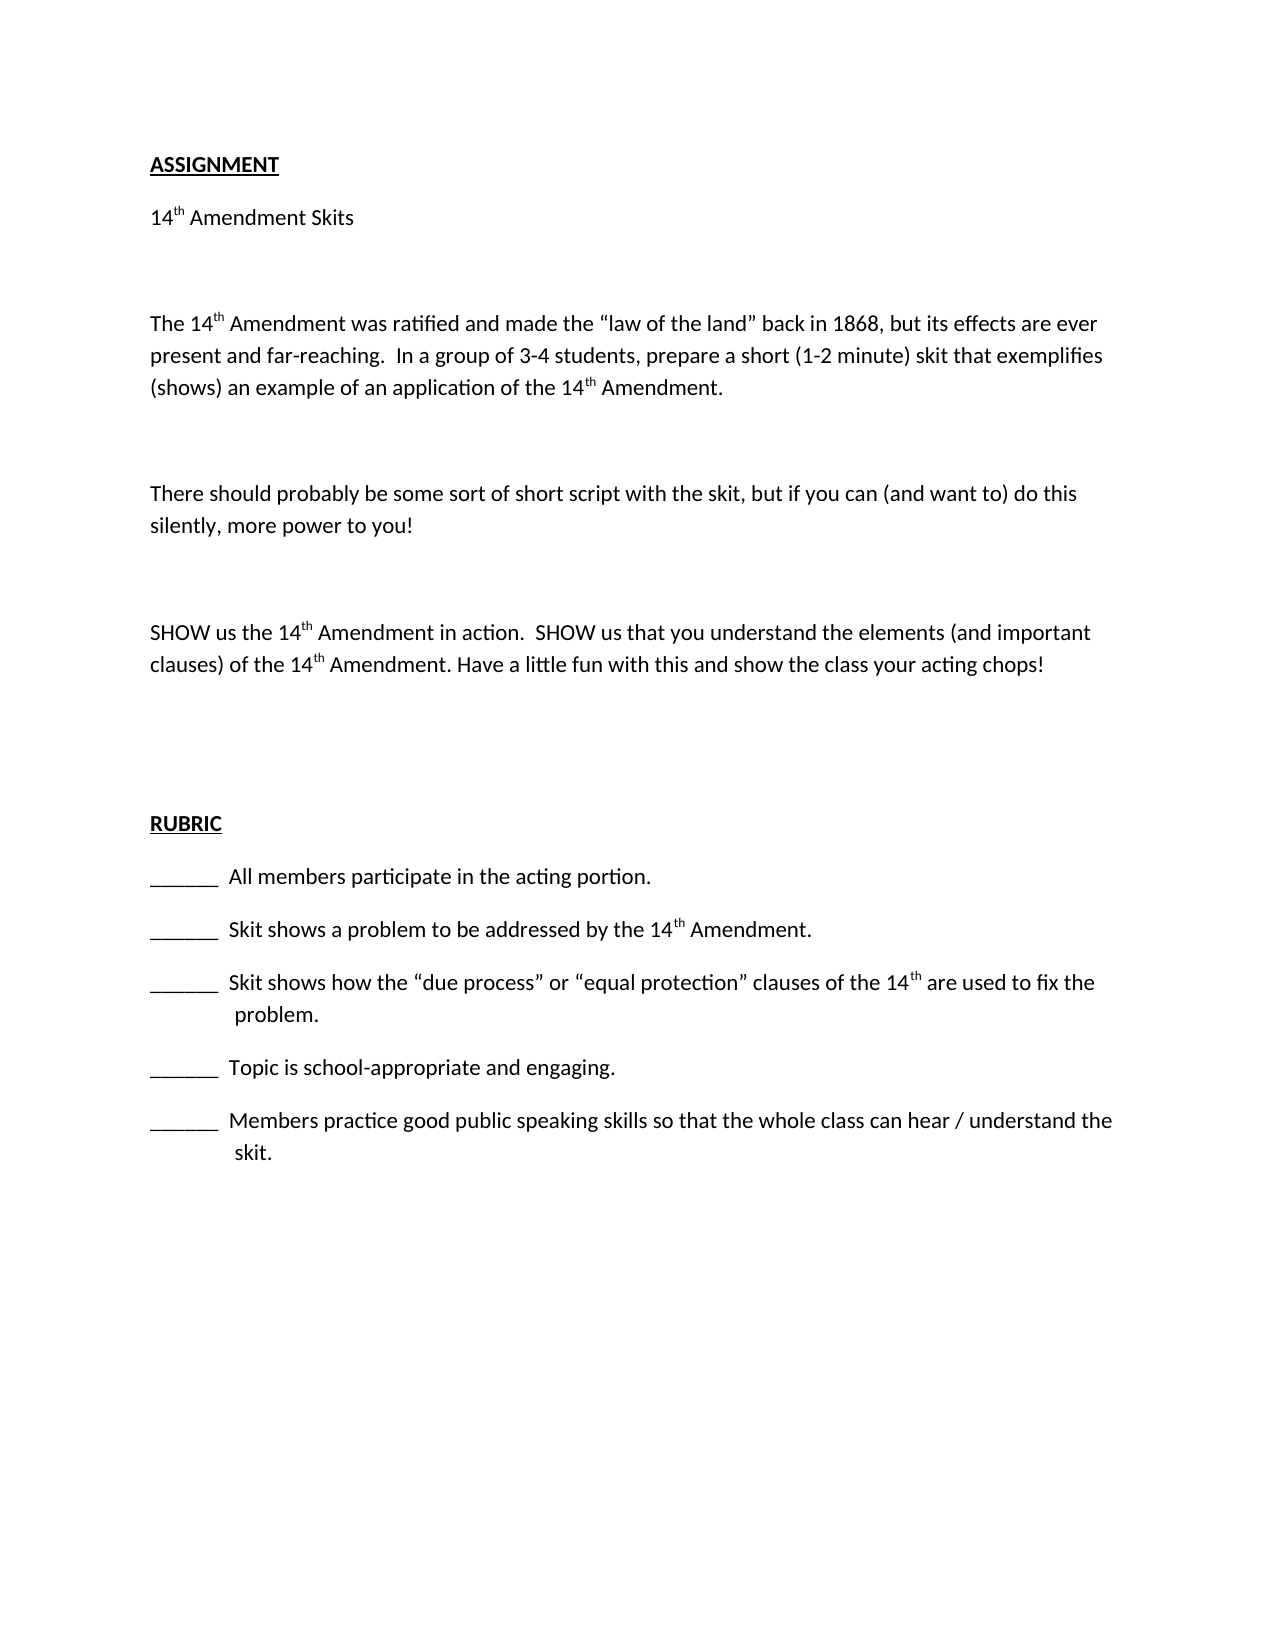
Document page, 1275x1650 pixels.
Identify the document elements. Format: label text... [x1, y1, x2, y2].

text ASSIGNMENT [150, 150, 1125, 178]
text RUBRIC [150, 809, 1125, 837]
text ______ All members participate in the acting portion. [150, 862, 1125, 890]
text 14th Amendment Skits [150, 203, 1125, 231]
text ______ Skit shows a problem to be addressed by the 14th Amendment. [150, 915, 1125, 943]
text The 14th Amendment was ratified and made the “law of the land” back in 1868, but its effects are ever present and far-reaching. In a group of 3-4 students, prepare a short (1-2 minute) skit that exemplifies (shows) an example of an application of the 14th Amendment. [150, 309, 1125, 401]
text SHOW us the 14th Amendment in action. SHOW us that you understand the elements (and important clauses) of the 14th Amendment. Have a little fun with this and show the class your acting chops! [150, 618, 1125, 678]
text ______ Skit shows how the “due process” or “equal protection” clauses of the 14th are used to fix the problem. [150, 968, 1125, 1028]
text ______ Members practice good public speaking skills so that the whole class can hear / understand the skit. [150, 1106, 1125, 1166]
text There should probably be some sort of short script with the skit, but if you can (and want to) do this silently, more power to you! [150, 479, 1125, 540]
text ______ Topic is school-appropriate and engaging. [150, 1053, 1125, 1081]
